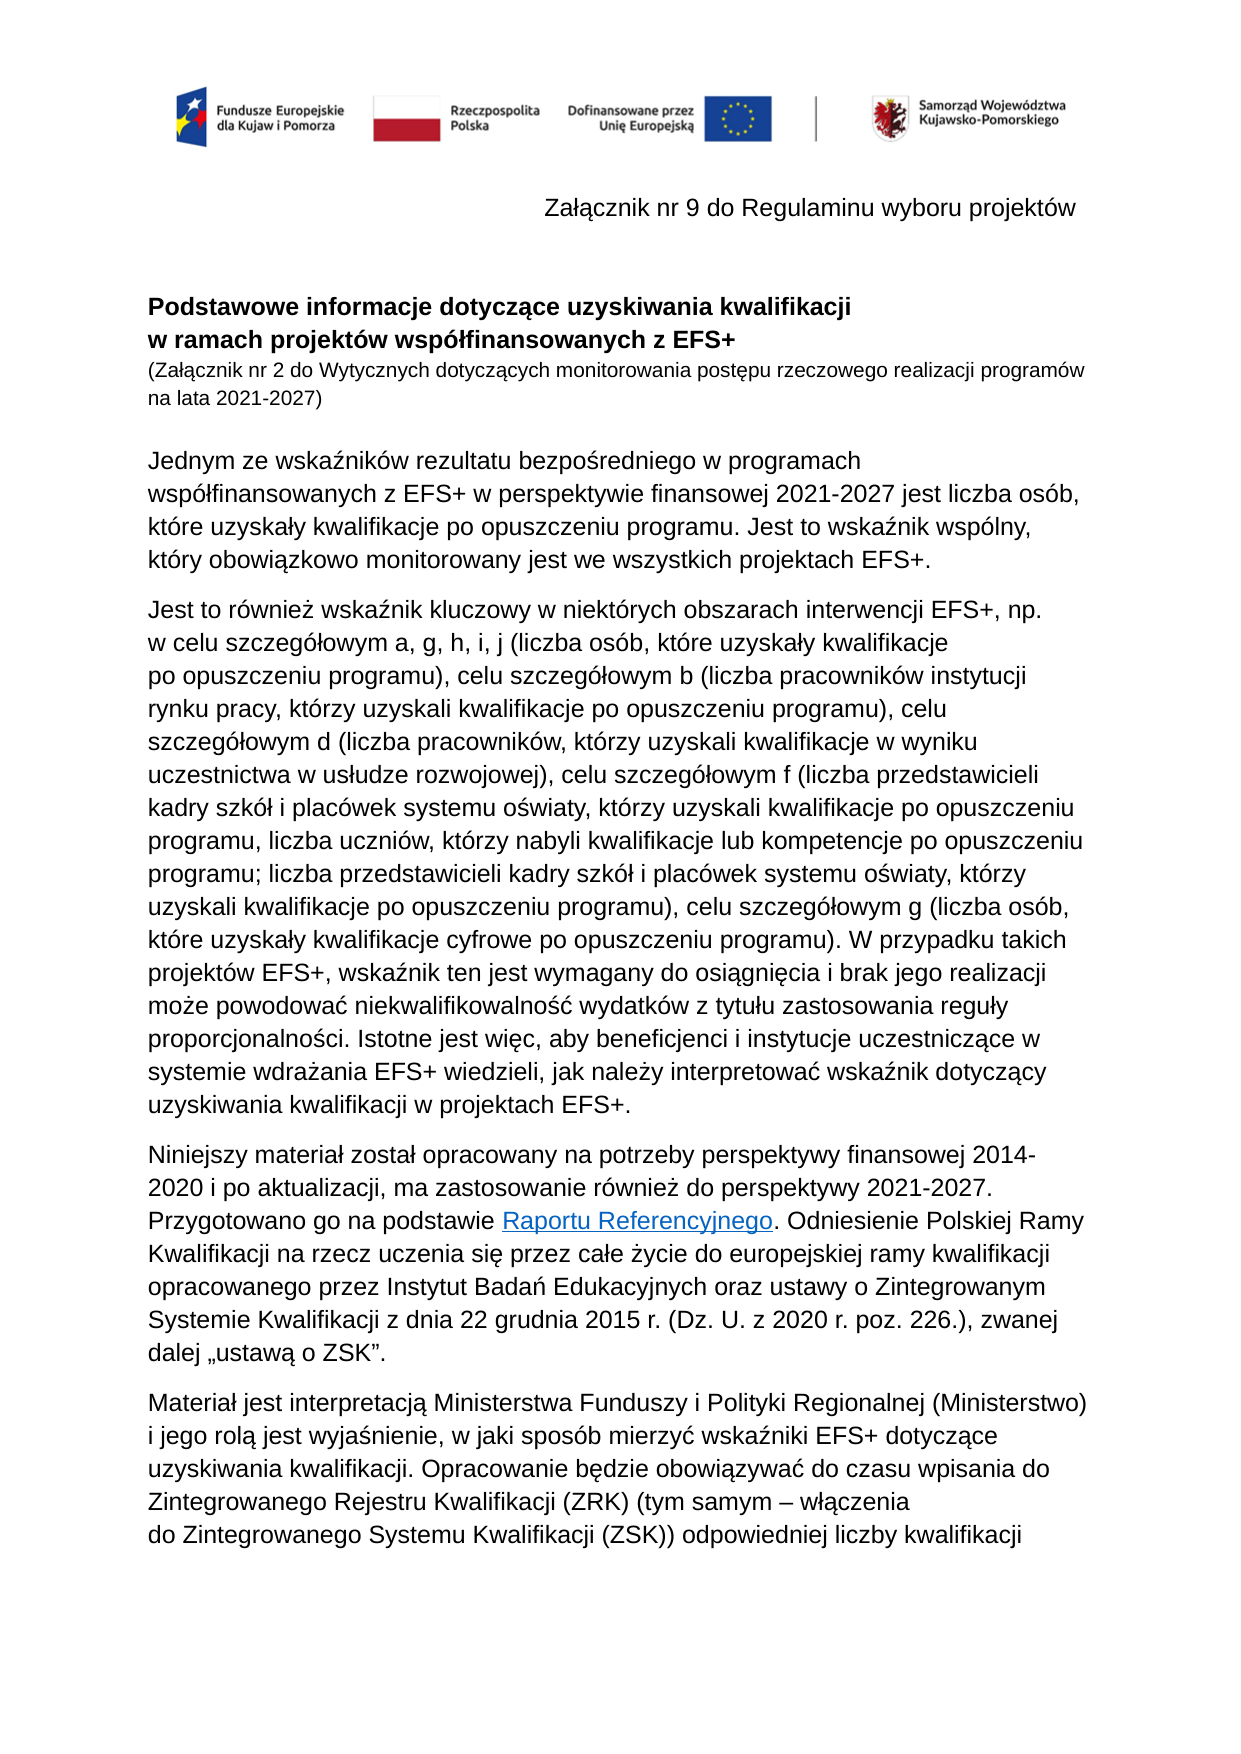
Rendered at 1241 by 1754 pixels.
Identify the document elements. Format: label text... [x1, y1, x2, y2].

text w ramach projektów współfinansowanych z EFS+ [148, 325, 1093, 354]
text Podstawowe informacje dotyczące uzyskiwania kwalifikacji [148, 292, 1093, 321]
text Jednym ze wskaźników rezultatu bezpośredniego w programach współfinansowanych z EFS+ w perspektywie finansowej 2021-2027 jest liczba osób, które uzyskały kwalifikacje po opuszczeniu programu. Jest to wskaźnik wspólny, który obowiązkowo monitorowany jest we wszystkich projektach EFS+. [148, 446, 1093, 574]
picture [147, 73, 1093, 162]
text (Załącznik nr 2 do Wytycznych dotyczących monitorowania postępu rzeczowego realizacji programów na lata 2021-2027) [148, 358, 1093, 410]
text Niniejszy materiał został opracowany na potrzeby perspektywy finansowej 2014-2020 i po aktualizacji, ma zastosowanie również do perspektywy 2021-2027. Przygotowano go na podstawie Raportu Referencyjnego. Odniesienie Polskiej Ramy Kwalifikacji na rzecz uczenia się przez całe życie do europejskiej ramy kwalifikacji opracowanego przez Instytut Badań Edukacyjnych oraz ustawy o Zintegrowanym Systemie Kwalifikacji z dnia 22 grudnia 2015 r. (Dz. U. z 2020 r. poz. 226.), zwanej dalej „ustawą o ZSK”. [148, 1140, 1093, 1367]
text Załącznik nr 9 do Regulaminu wyboru projektów [443, 193, 1093, 222]
text Jest to również wskaźnik kluczowy w niektórych obszarach interwencji EFS+, np. w celu szczegółowym a, g, h, i, j (liczba osób, które uzyskały kwalifikacje po opuszczeniu programu), celu szczegółowym b (liczba pracowników instytucji rynku pracy, którzy uzyskali kwalifikacje po opuszczeniu programu), celu szczegółowym d (liczba pracowników, którzy uzyskali kwalifikacje w wyniku uczestnictwa w usłudze rozwojowej), celu szczegółowym f (liczba przedstawicieli kadry szkół i placówek systemu oświaty, którzy uzyskali kwalifikacje po opuszczeniu programu, liczba uczniów, którzy nabyli kwalifikacje lub kompetencje po opuszczeniu programu; liczba przedstawicieli kadry szkół i placówek systemu oświaty, którzy uzyskali kwalifikacje po opuszczeniu programu), celu szczegółowym g (liczba osób, które uzyskały kwalifikacje cyfrowe po opuszczeniu programu). W przypadku takich projektów EFS+, wskaźnik ten jest wymagany do osiągnięcia i brak jego realizacji może powodować niekwalifikowalność wydatków z tytułu zastosowania reguły proporcjonalności. Istotne jest więc, aby beneficjenci i instytucje uczestniczące w systemie wdrażania EFS+ wiedzieli, jak należy interpretować wskaźnik dotyczący uzyskiwania kwalifikacji w projektach EFS+. [148, 595, 1093, 1119]
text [148, 1388, 1093, 1549]
